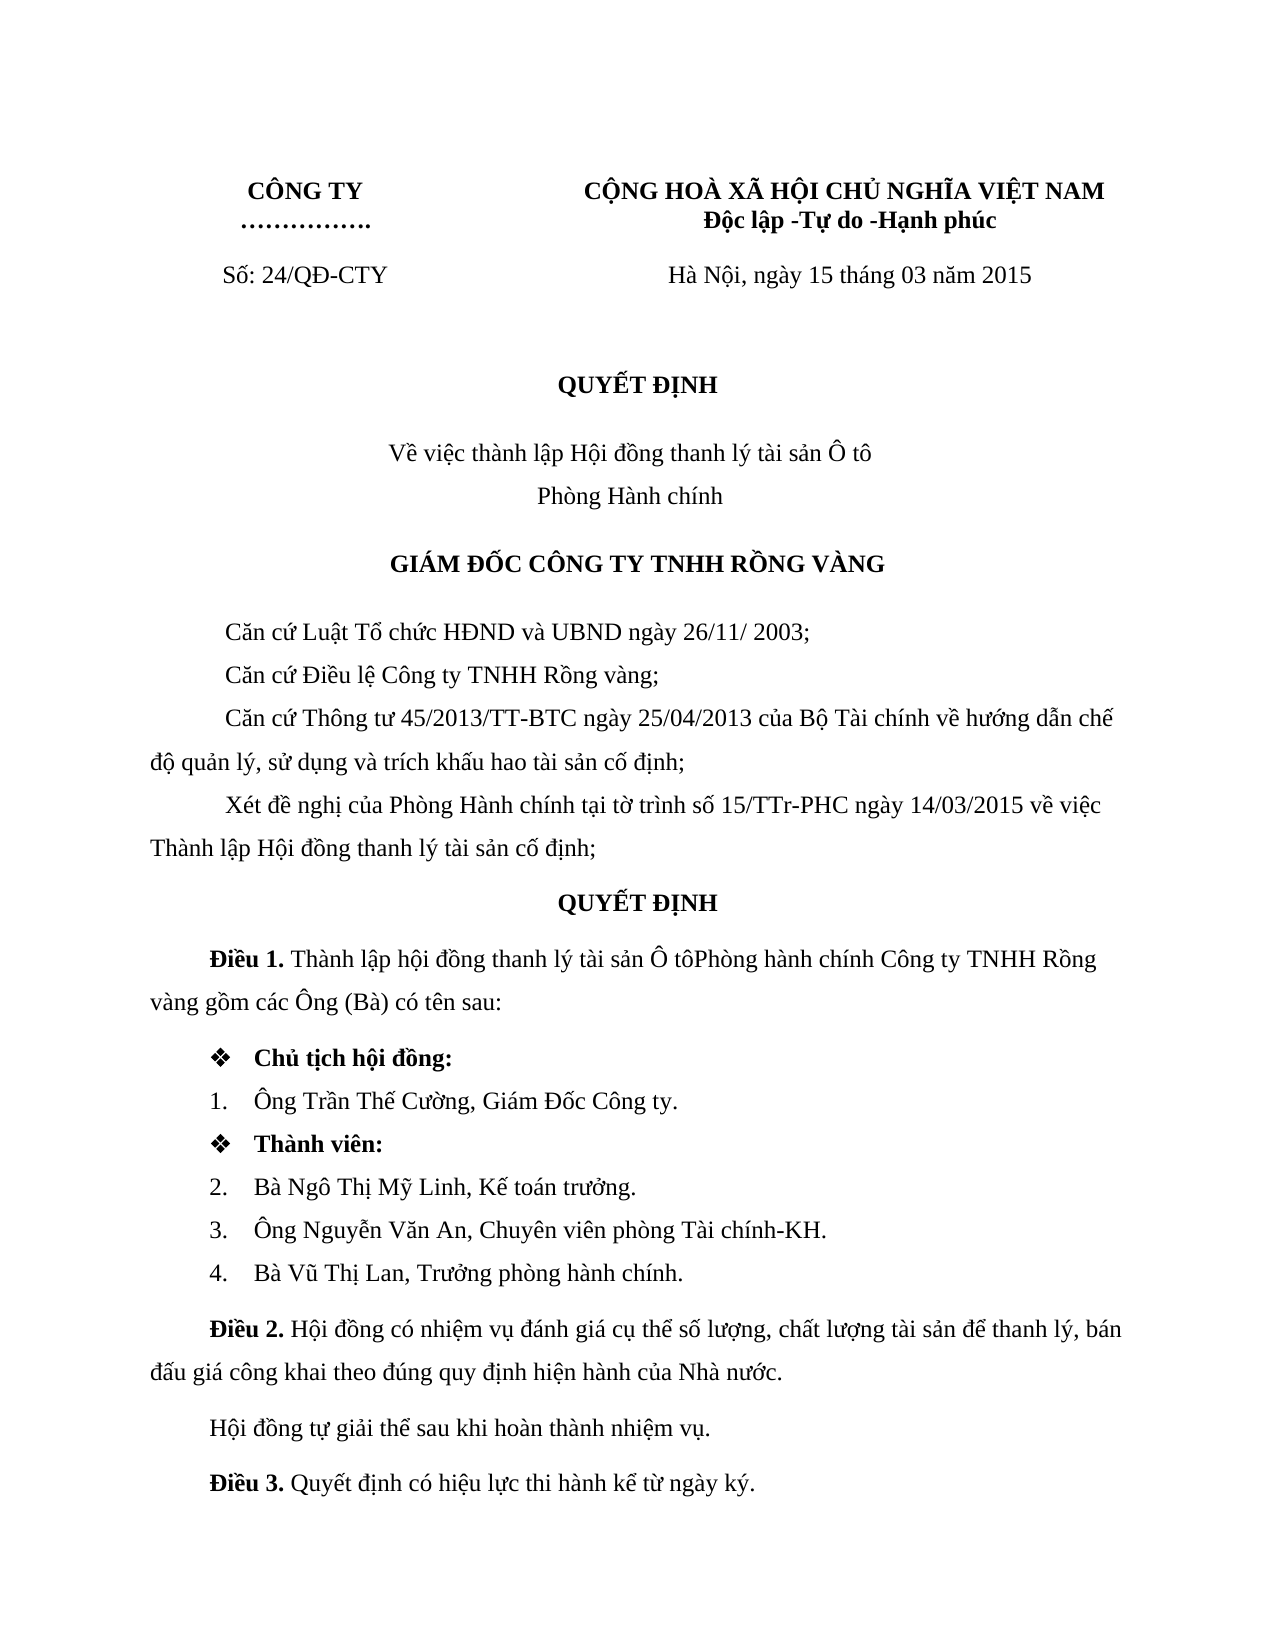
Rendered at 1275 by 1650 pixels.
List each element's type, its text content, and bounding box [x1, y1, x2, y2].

text Điều 2. Hội đồng có nhiệm vụ đánh giá cụ thể số lượng, chất lượng tài sản để thanh lý, bán đấu giá công khai theo đúng quy định hiện hành của Nhà nước. [150, 1314, 1125, 1386]
text Xét đề nghị của Phòng Hành chính tại tờ trình số 15/TTr-PHC ngày 14/03/2015 về việc Thành lập Hội đồng thanh lý tài sản cố định; [150, 790, 1125, 862]
text Về việc thành lập Hội đồng thanh lý tài sản Ô tô Phòng Hành chính [372, 438, 888, 510]
text GIÁM ĐỐC CÔNG TY TNHH RỒNG VÀNG [150, 549, 1125, 578]
table_header CỘNG HOÀ XÃ HỘI CHỦ NGHĨA VIỆT NAM Độc lập -Tự do -Hạnh phúc [578, 150, 1121, 260]
text Điều 1. Thành lập hội đồng thanh lý tài sản Ô tôPhòng hành chính Công ty TNHH Rồng vàng gồm các Ông (Bà) có tên sau: [150, 944, 1125, 1016]
table_header CÔNG TY ……………. [139, 150, 578, 260]
text Căn cứ Điều lệ Công ty TNHH Rồng vàng; [150, 660, 1125, 689]
list Bà Ngô Thị Mỹ Linh, Kế toán trưởng. [209, 1172, 1125, 1201]
table_cell Hà Nội, ngày 15 tháng 03 năm 2015 [578, 260, 1121, 302]
text Điều 3. Quyết định có hiệu lực thi hành kể từ ngày ký. [150, 1468, 1125, 1497]
list Ông Trần Thế Cường, Giám Đốc Công ty. [209, 1086, 1125, 1115]
list Chủ tịch hội đồng: [209, 1043, 1125, 1072]
text Hội đồng tự giải thể sau khi hoàn thành nhiệm vụ. [150, 1413, 1125, 1442]
text QUYẾT ĐỊNH [150, 370, 1125, 398]
text QUYẾT ĐỊNH [150, 888, 1125, 917]
text Căn cứ Thông tư 45/2013/TT-BTC ngày 25/04/2013 của Bộ Tài chính về hướng dẫn chế độ quản lý, sử dụng và trích khấu hao tài sản cố định; [150, 703, 1125, 775]
list Ông Nguyễn Văn An, Chuyên viên phòng Tài chính-KH. [209, 1215, 1125, 1244]
table_cell Số: 24/QĐ-CTY [139, 260, 578, 302]
text Căn cứ Luật Tổ chức HĐND và UBND ngày 26/11/ 2003; [150, 617, 1125, 646]
list Thành viên: [209, 1129, 1125, 1158]
list Bà Vũ Thị Lan, Trưởng phòng hành chính. [209, 1258, 1125, 1287]
